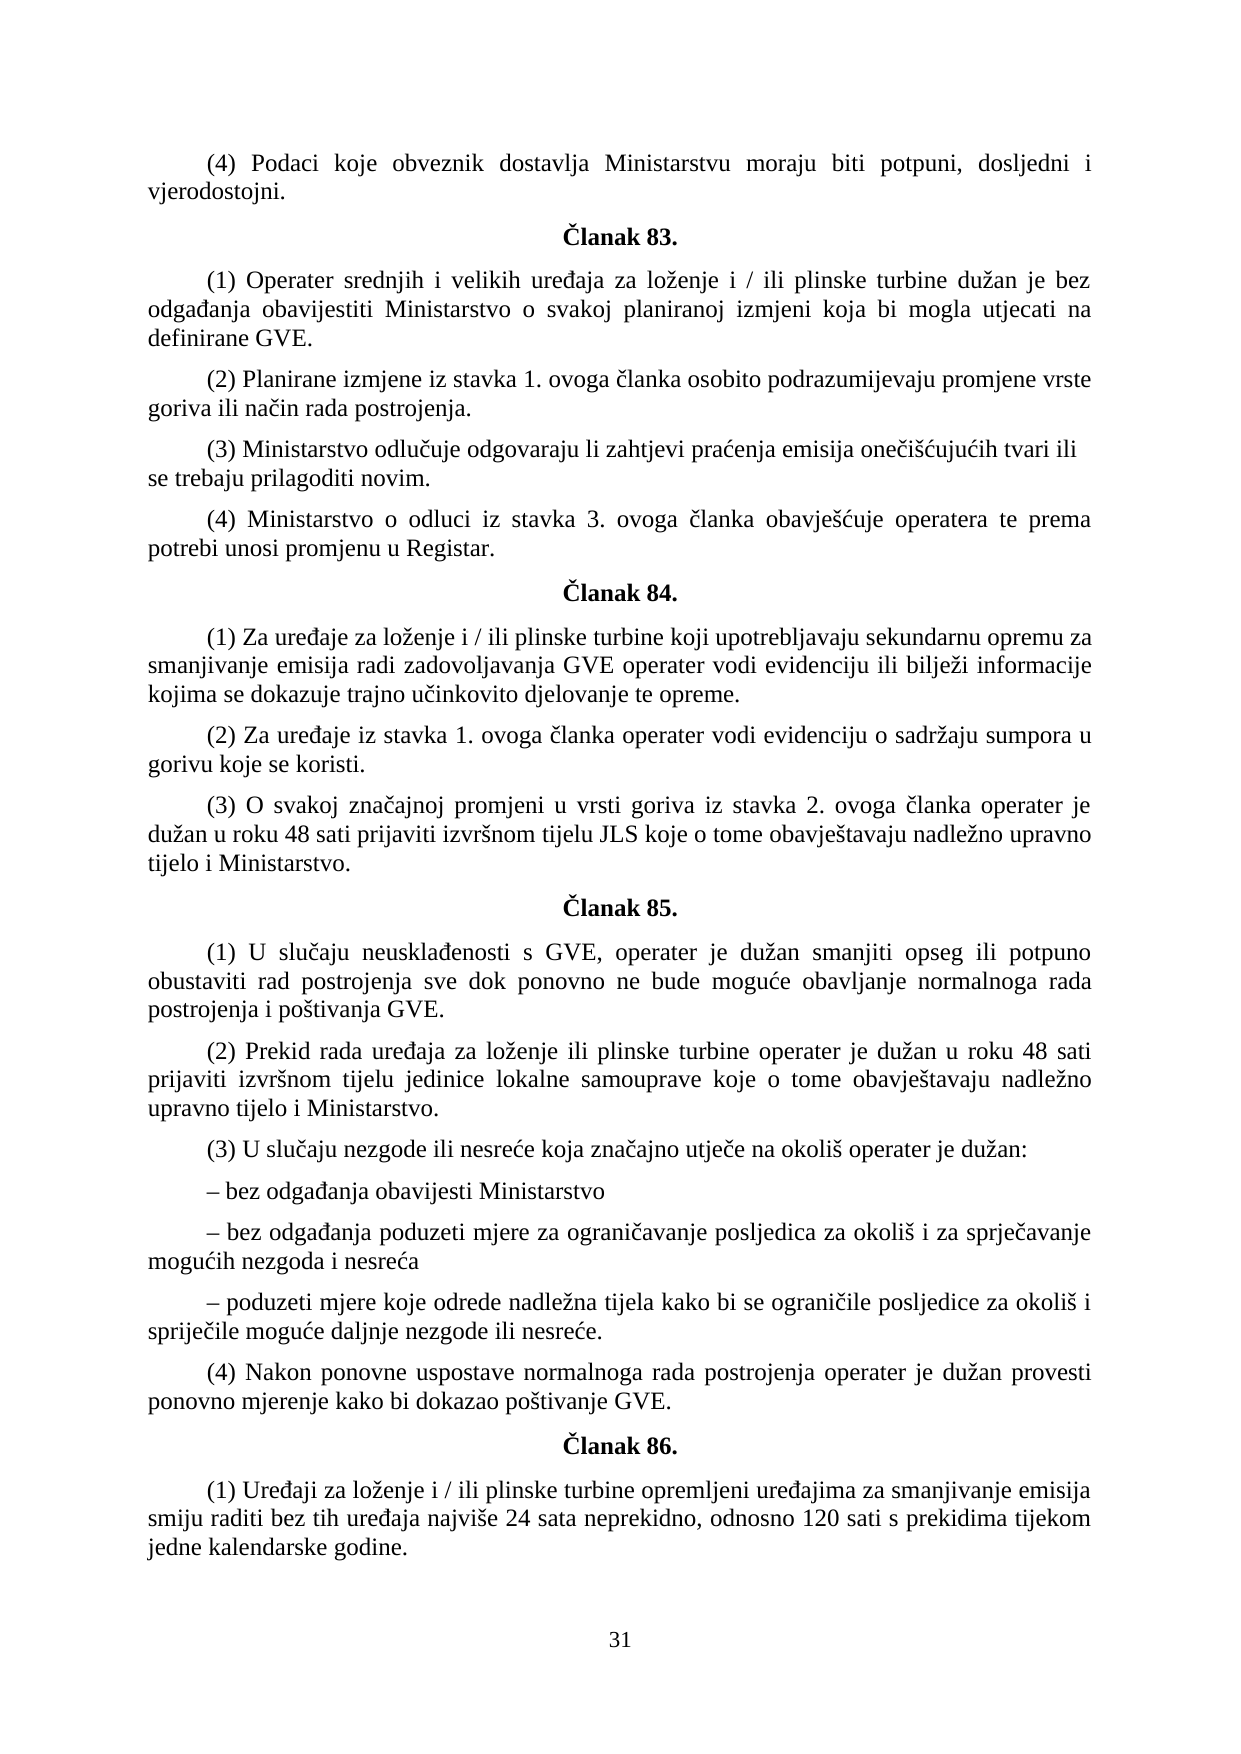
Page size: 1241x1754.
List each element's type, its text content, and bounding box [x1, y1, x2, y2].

text (4) Nakon ponovne uspostave normalnoga rada postrojenja operater je dužan provesti ponovno mjerenje kako bi dokazao poštivanje GVE. [148, 1357, 1093, 1414]
text (1) Operater srednjih i velikih uređaja za loženje i / ili plinske turbine dužan je bez odgađanja obavijestiti Ministarstvo o svakoj planiranoj izmjeni koja bi mogla utjecati na definirane GVE. [148, 265, 1093, 352]
text (4) Podaci koje obveznik dostavlja Ministarstvu moraju biti potpuni, dosljedni i vjerodostojni. [148, 148, 1093, 205]
subtitle Članak 83. [148, 222, 1093, 251]
list (3) U slučaju nezgode ili nesreće koja značajno utječe na okoliš operater je dužan: [148, 1134, 1093, 1163]
subtitle Članak 85. [148, 893, 1093, 922]
text (2) Za uređaje iz stavka 1. ovoga članka operater vodi evidenciju o sadržaju sumpora u gorivu koje se koristi. [148, 721, 1093, 778]
subtitle Članak 86. [148, 1431, 1093, 1460]
text (1) Uređaji za loženje i / ili plinske turbine opremljeni uređajima za smanjivanje emisija smiju raditi bez tih uređaja najviše 24 sata neprekidno, odnosno 120 sati s prekidima tijekom jedne kalendarske godine. [148, 1475, 1093, 1561]
text (4) Ministarstvo o odluci iz stavka 3. ovoga članka obavješćuje operatera te prema potrebi unosi promjenu u Registar. [148, 504, 1093, 562]
list – bez odgađanja poduzeti mjere za ograničavanje posljedica za okoliš i za sprječavanje mogućih nezgoda i nesreća [148, 1217, 1093, 1274]
list – bez odgađanja obavijesti Ministarstvo [148, 1176, 1093, 1204]
list – poduzeti mjere koje odrede nadležna tijela kako bi se ograničile posljedice za okoliš i spriječile moguće daljnje nezgode ili nesreće. [148, 1287, 1093, 1344]
text (2) Prekid rada uređaja za loženje ili plinske turbine operater je dužan u roku 48 sati prijaviti izvršnom tijelu jedinice lokalne samouprave koje o tome obavještavaju nadležno upravno tijelo i Ministarstvo. [148, 1036, 1093, 1122]
text (1) Za uređaje za loženje i / ili plinske turbine koji upotrebljavaju sekundarnu opremu za smanjivanje emisija radi zadovoljavanja GVE operater vodi evidenciju ili bilježi informacije kojima se dokazuje trajno učinkovito djelovanje te opreme. [148, 622, 1093, 708]
text (3) Ministarstvo odlučuje odgovaraju li zahtjevi praćenja emisija onečišćujućih tvari ili se trebaju prilagoditi novim. [148, 434, 1093, 492]
subtitle Članak 84. [148, 578, 1093, 607]
text (1) U slučaju neusklađenosti s GVE, operater je dužan smanjiti opseg ili potpuno obustaviti rad postrojenja sve dok ponovno ne bude moguće obavljanje normalnoga rada postrojenja i poštivanja GVE. [148, 937, 1093, 1023]
text (2) Planirane izmjene iz stavka 1. ovoga članka osobito podrazumijevaju promjene vrste goriva ili način rada postrojenja. [148, 364, 1093, 422]
text (3) O svakoj značajnoj promjeni u vrsti goriva iz stavka 2. ovoga članka operater je dužan u roku 48 sati prijaviti izvršnom tijelu JLS koje o tome obavještavaju nadležno upravno tijelo i Ministarstvo. [148, 791, 1093, 877]
